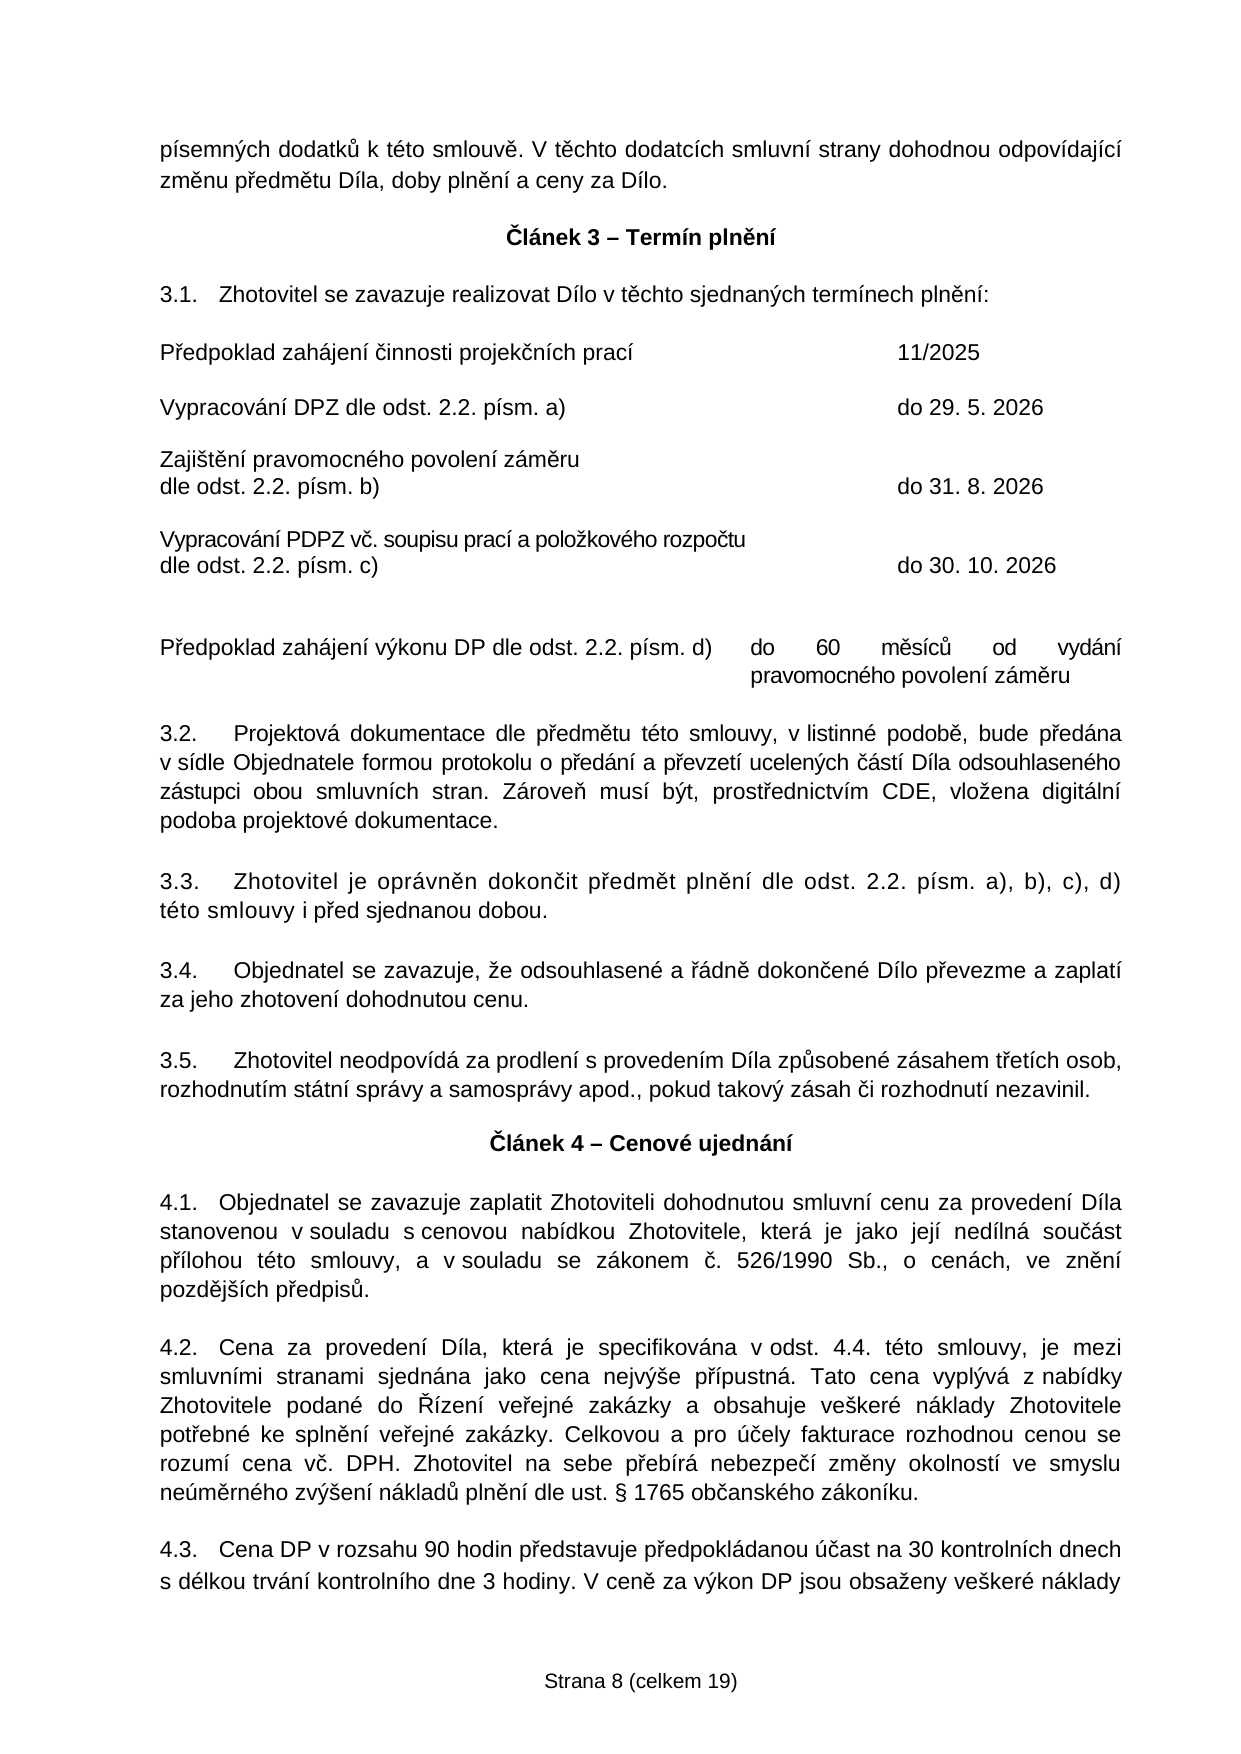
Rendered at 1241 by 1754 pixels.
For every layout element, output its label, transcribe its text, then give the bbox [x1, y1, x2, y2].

list Zhotovitel je oprávněn dokončit předmět plnění dle odst. 2.2. písm. a), b), c), d) této smlouvy i před sjednanou dobou. [159, 868, 1122, 923]
text Zajištění pravomocného povolení záměru [159, 446, 1122, 473]
list Zhotovitel neodpovídá za prodlení s provedením Díla způsobené zásahem třetích osob, rozhodnutím státní správy a samosprávy apod., pokud takový zásah či rozhodnutí nezavinil. [159, 1047, 1122, 1102]
text Předpoklad zahájení činnosti projekčních prací 11/2025 [159, 338, 1122, 365]
text dle odst. 2.2. písm. c) do 30. 10. 2026 [159, 552, 1122, 578]
list Objednatel se zavazuje zaplatit Zhotoviteli dohodnutou smluvní cenu za provedení Díla stanovenou v souladu s cenovou nabídkou Zhotovitele, která je jako její nedílná součást přílohou této smlouvy, a v souladu se zákonem č. 526/1990 Sb., o cenách, ve znění pozdějších předpisů. [159, 1189, 1122, 1302]
text Vypracování PDPZ vč. soupisu prací a položkového rozpočtu [159, 526, 1122, 552]
list Objednatel se zavazuje, že odsouhlasené a řádně dokončené Dílo převezme a zaplatí za jeho zhotovení dohodnutou cenu. [159, 957, 1122, 1013]
text Článek 4 – Cenové ujednání [159, 1130, 1122, 1156]
list Projektová dokumentace dle předmětu této smlouvy, v listinné podobě, bude předána v sídle Objednatele formou protokolu o předání a převzetí ucelených částí Díla odsouhlaseného zástupci obou smluvních stran. Zároveň musí být, prostřednictvím CDE, vložena digitální podoba projektové dokumentace. [159, 720, 1122, 834]
list Cena za provedení Díla, která je specifikována v odst. 4.4. této smlouvy, je mezi smluvními stranami sjednána jako cena nejvýše přípustná. Tato cena vyplývá z nabídky Zhotovitele podané do Řízení veřejné zakázky a obsahuje veškeré náklady Zhotovitele potřebné ke splnění veřejné zakázky. Celkovou a pro účely fakturace rozhodnou cenou se rozumí cena vč. DPH. Zhotovitel na sebe přebírá nebezpečí změny okolností ve smyslu neúměrného zvýšení nákladů plnění dle ust. § 1765 občanského zákoníku. [159, 1334, 1122, 1505]
text Vypracování DPZ dle odst. 2.2. písm. a) do 29. 5. 2026 [159, 394, 1122, 420]
text Článek 3 – Termín plnění [159, 224, 1122, 250]
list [159, 136, 1122, 194]
text Předpoklad zahájení výkonu DP dle odst. 2.2. písm. d) do 60 měsíců od vydání pravomocného povolení záměru [159, 633, 1122, 689]
list Zhotovitel se zavazuje realizovat Dílo v těchto sjednaných termínech plnění: [159, 281, 1122, 307]
text dle odst. 2.2. písm. b) do 31. 8. 2026 [159, 473, 1122, 499]
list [159, 1536, 1122, 1594]
